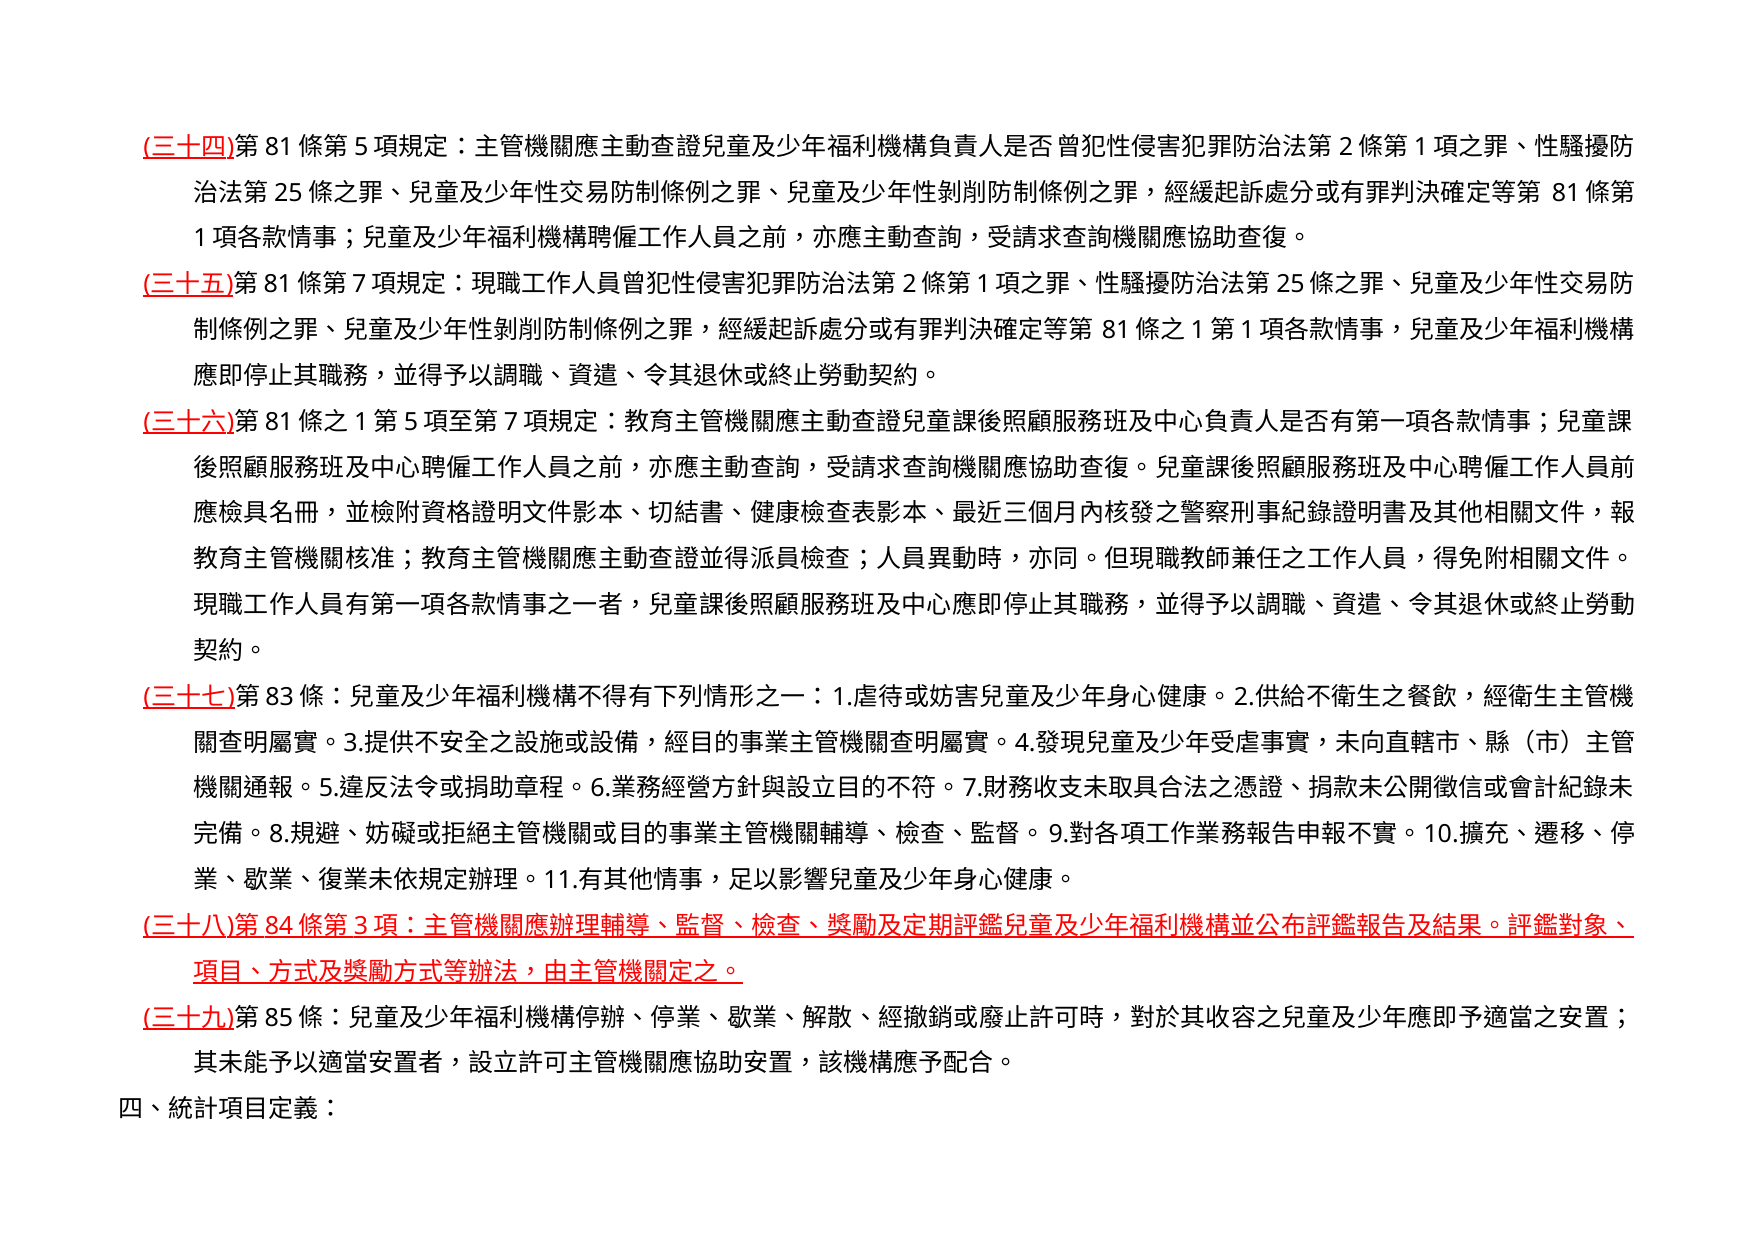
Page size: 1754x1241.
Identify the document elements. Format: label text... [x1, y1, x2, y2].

text (三十九)第85條：兒童及少年福利機構停辦、停業、歇業、解散、經撤銷或廢止許可時，對於其收容之兒童及少年應即予適當之安置；其未能予以適當安置者，設立許可主管機關應協助安置，該機構應予配合。 [143, 989, 1636, 1081]
text (三十四)第81條第5項規定：主管機關應主動查證兒童及少年福利機構負責人是否曾犯性侵害犯罪防治法第2條第1項之罪、性騷擾防治法第25條之罪、兒童及少年性交易防制條例之罪、兒童及少年性剝削防制條例之罪，經緩起訴處分或有罪判決確定等第81條第1項各款情事；兒童及少年福利機構聘僱工作人員之前，亦應主動查詢，受請求查詢機關應協助查復。 [143, 118, 1636, 256]
text (三十五)第81條第7項規定：現職工作人員曾犯性侵害犯罪防治法第2條第1項之罪、性騷擾防治法第25條之罪、兒童及少年性交易防制條例之罪、兒童及少年性剝削防制條例之罪，經緩起訴處分或有罪判決確定等第81條之1第1項各款情事，兒童及少年福利機構應即停止其職務，並得予以調職、資遣、令其退休或終止勞動契約。 [143, 256, 1636, 393]
text (三十八)第84條第3項：主管機關應辦理輔導、監督、檢查、獎勵及定期評鑑兒童及少年福利機構並公布評鑑報告及結果。評鑑對象、項目、方式及獎勵方式等辦法，由主管機關定之。 [143, 898, 1636, 989]
text 四、統計項目定義： [118, 1081, 1636, 1127]
text (三十六)第81條之1第5項至第7項規定：教育主管機關應主動查證兒童課後照顧服務班及中心負責人是否有第一項各款情事；兒童課後照顧服務班及中心聘僱工作人員之前，亦應主動查詢，受請求查詢機關應協助查復。兒童課後照顧服務班及中心聘僱工作人員前，應檢具名冊，並檢附資格證明文件影本、切結書、健康檢查表影本、最近三個月內核發之警察刑事紀錄證明書及其他相關文件，報教育主管機關核准；教育主管機關應主動查證並得派員檢查；人員異動時，亦同。但現職教師兼任之工作人員，得免附相關文件。現職工作人員有第一項各款情事之一者，兒童課後照顧服務班及中心應即停止其職務，並得予以調職、資遣、令其退休或終止勞動契約。 [143, 393, 1636, 668]
text (三十七)第83條：兒童及少年福利機構不得有下列情形之一：1.虐待或妨害兒童及少年身心健康。2.供給不衛生之餐飲，經衛生主管機關查明屬實。3.提供不安全之設施或設備，經目的事業主管機關查明屬實。4.發現兒童及少年受虐事實，未向直轄市、縣（市）主管機關通報。5.違反法令或捐助章程。6.業務經營方針與設立目的不符。7.財務收支未取具合法之憑證、捐款未公開徵信或會計紀錄未完備。8.規避、妨礙或拒絕主管機關或目的事業主管機關輔導、檢查、監督。9.對各項工作業務報告申報不實。10.擴充、遷移、停業、歇業、復業未依規定辦理。11.有其他情事，足以影響兒童及少年身心健康。 [143, 668, 1636, 898]
